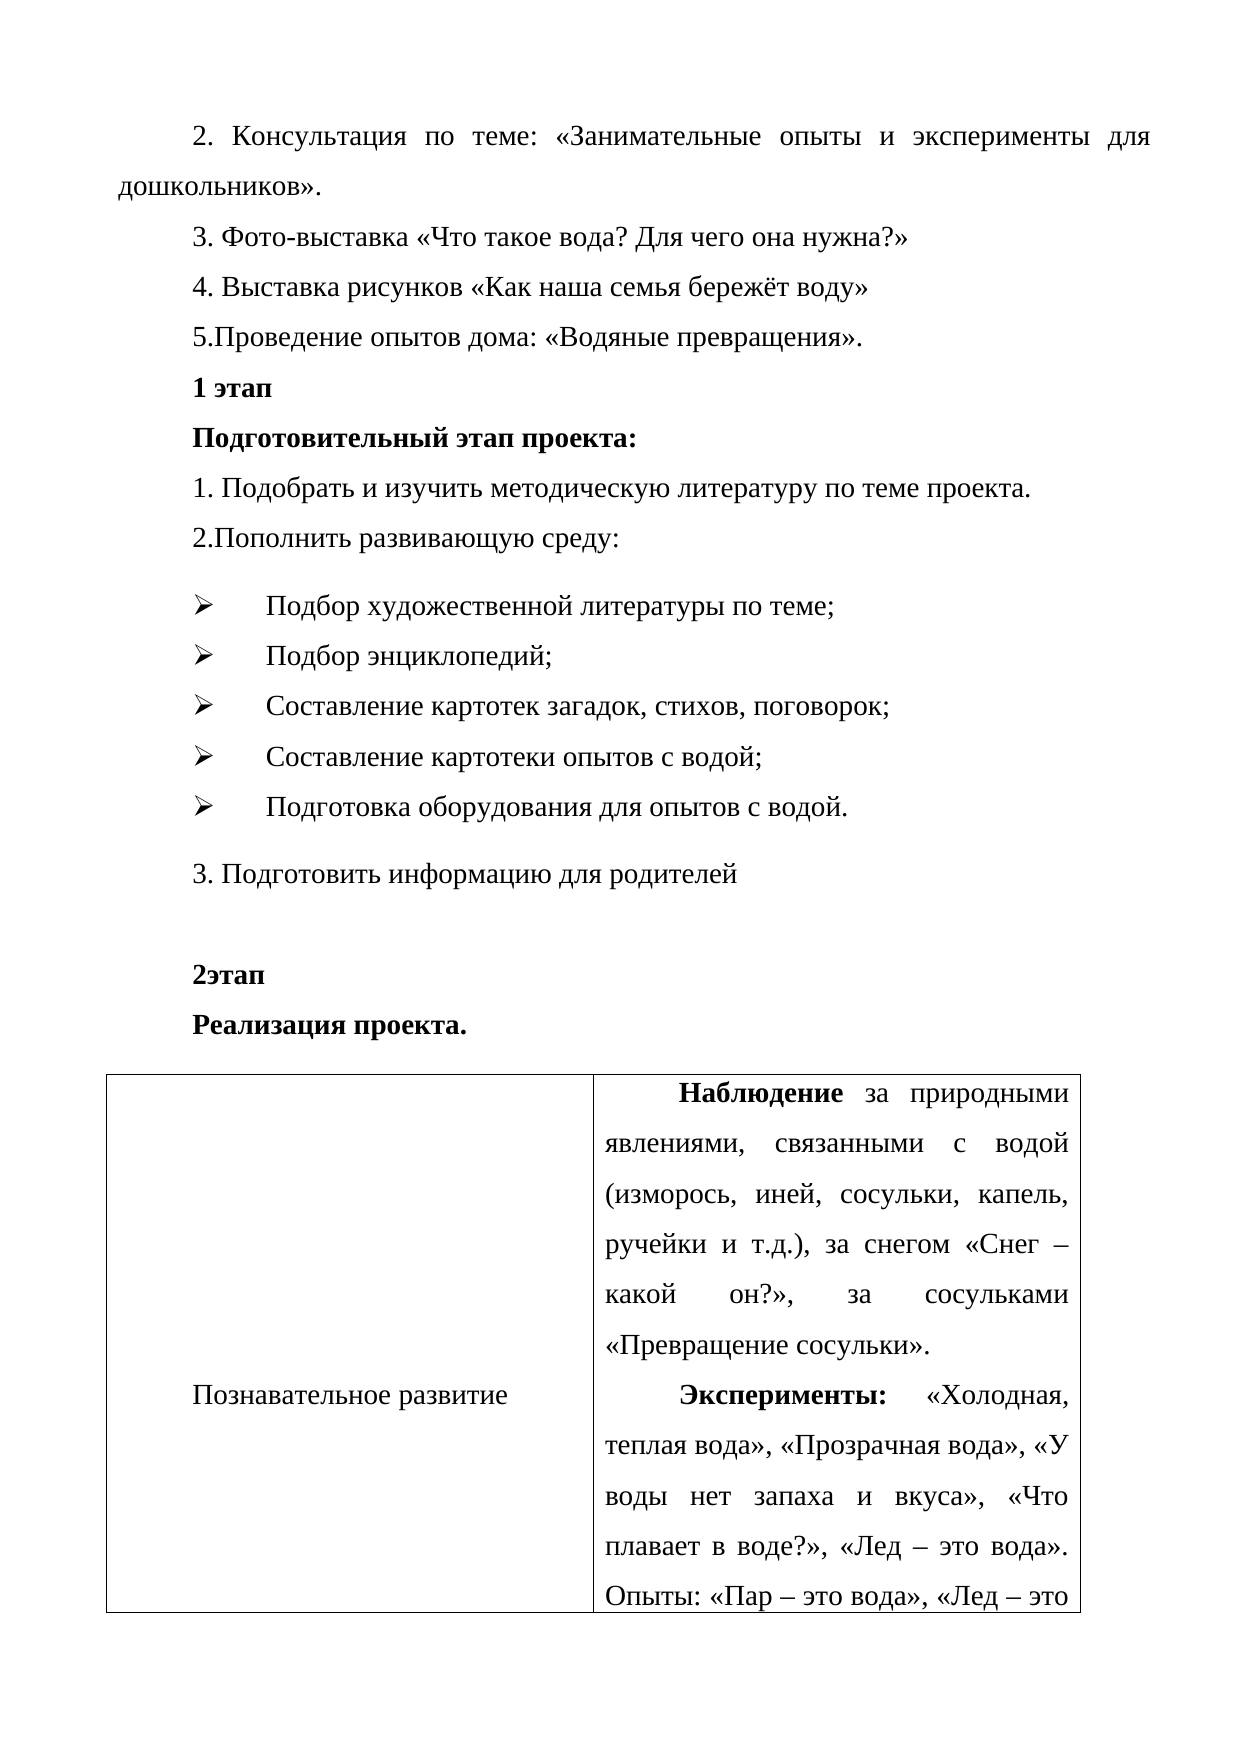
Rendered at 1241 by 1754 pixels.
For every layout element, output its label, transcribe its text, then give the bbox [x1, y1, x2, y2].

text 1 этап [118, 370, 1152, 403]
text 3. Фото-выставка «Что такое вода? Для чего она нужна?» [118, 219, 1152, 252]
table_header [107, 1075, 593, 1612]
text 2. Консультация по теме: «Занимательные опыты и эксперименты для дошкольников». [118, 118, 1152, 202]
list Подбор художественной литературы по теме; [118, 588, 1152, 621]
list Составление картотек загадок, стихов, поговорок; [118, 688, 1152, 722]
list Подбор энциклопедий; [118, 638, 1152, 672]
text 1. Подобрать и изучить методическую литературу по теме проекта. [118, 470, 1152, 504]
text 3. Подготовить информацию для родителей [118, 856, 1152, 890]
text 5.Проведение опытов дома: «Водяные превращения». [118, 319, 1152, 353]
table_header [594, 1075, 1080, 1612]
text 2этап [118, 957, 1152, 991]
list Составление картотеки опытов с водой; [118, 739, 1152, 772]
list Подготовка оборудования для опытов с водой. [118, 789, 1152, 823]
text 4. Выставка рисунков «Как наша семья бережёт воду» [118, 269, 1152, 303]
text 2.Пополнить развивающую среду: [118, 521, 1152, 554]
text Реализация проекта. [118, 1007, 1152, 1041]
text Подготовительный этап проекта: [118, 420, 1152, 453]
